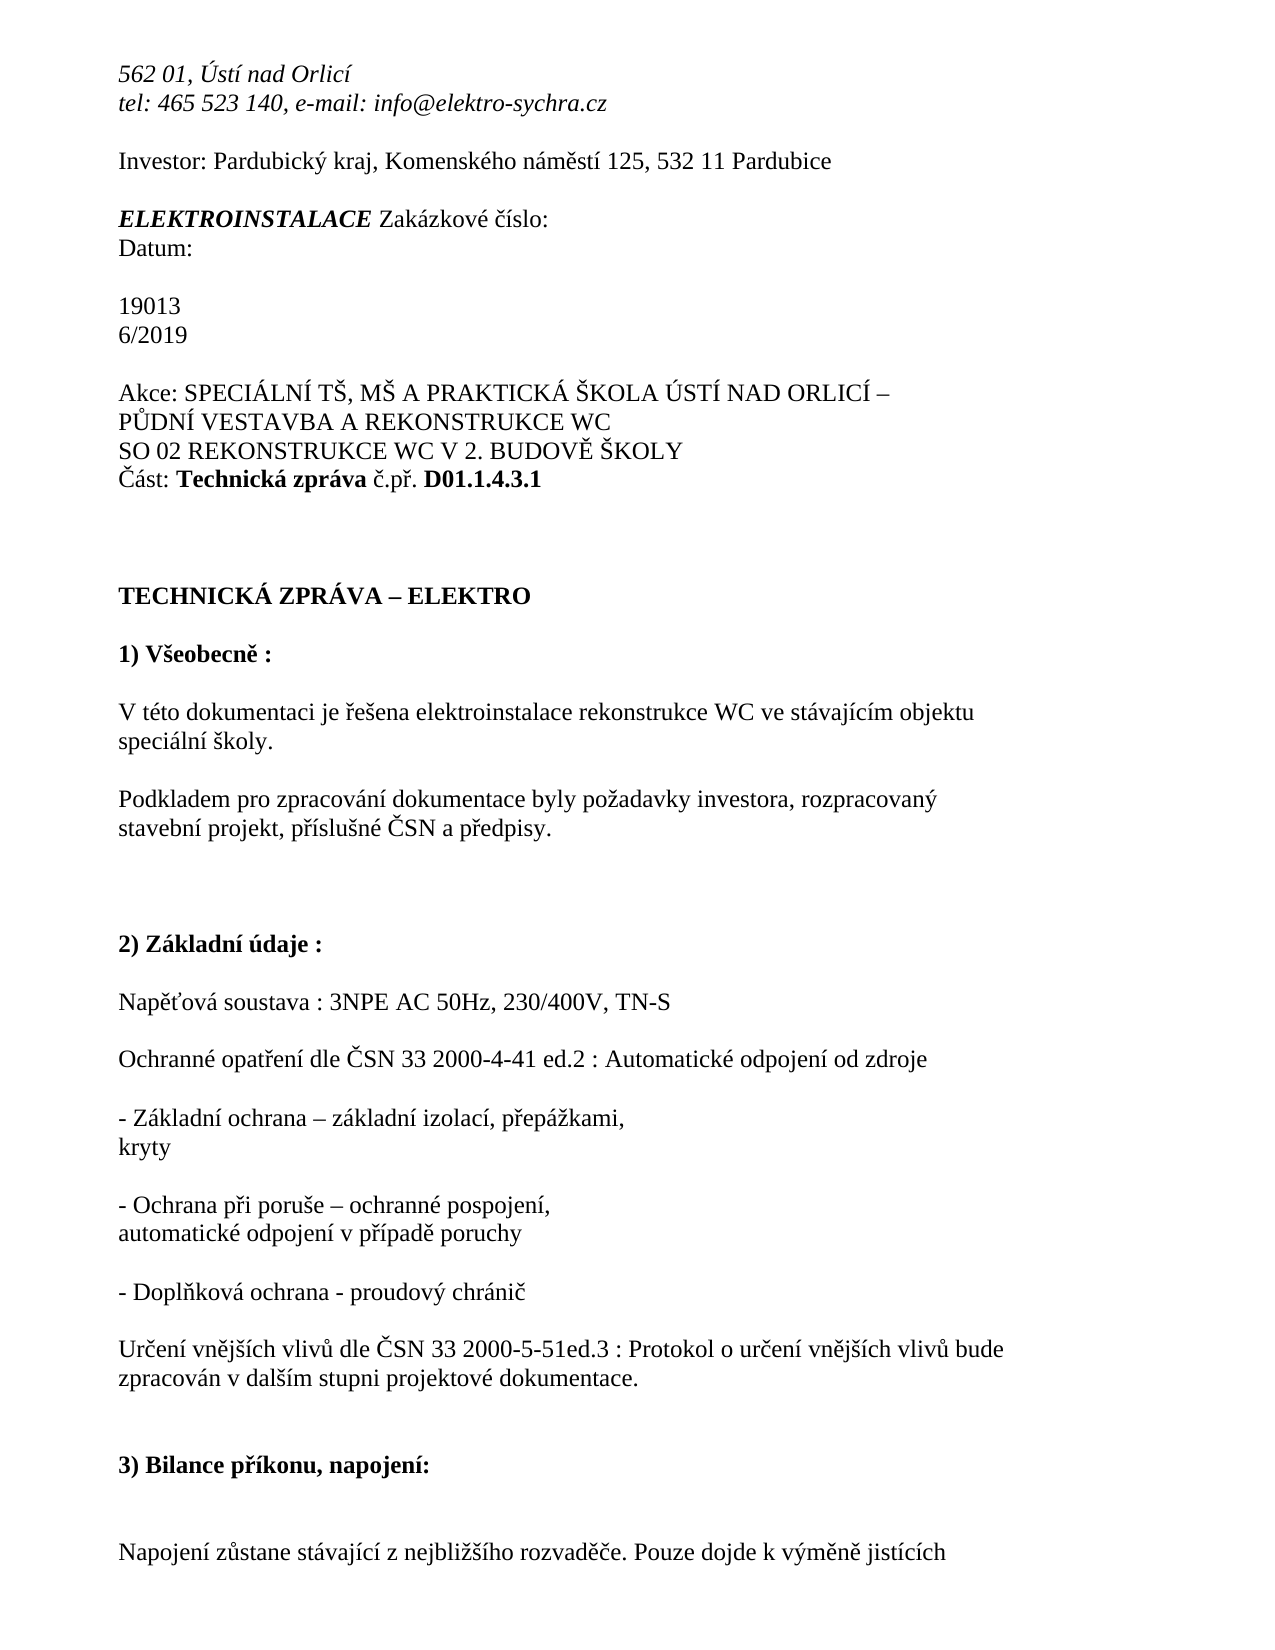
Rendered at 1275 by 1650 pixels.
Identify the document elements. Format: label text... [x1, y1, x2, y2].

text 1) Všeobecně : [118, 639, 1216, 668]
text TECHNICKÁ ZPRÁVA – ELEKTRO [118, 581, 1216, 610]
text Podkladem pro zpracování dokumentace byly požadavky investora, rozpracovaný stavební projekt, příslušné ČSN a předpisy. [118, 784, 1216, 842]
text ELEKTROINSTALACE Zakázkové číslo: Datum: [118, 204, 1216, 262]
text - Ochrana při poruše – ochranné pospojení, automatické odpojení v případě poruchy [118, 1190, 1216, 1247]
text Akce: SPECIÁLNÍ TŠ, MŠ A PRAKTICKÁ ŠKOLA ÚSTÍ NAD ORLICÍ – PŮDNÍ VESTAVBA A REKONSTRUKCE WC SO 02 REKONSTRUKCE WC V 2. BUDOVĚ ŠKOLY Část: Technická zpráva č.př. D01.1.4.3.1 [118, 378, 1216, 493]
text 2) Základní údaje : [118, 871, 1216, 958]
text 19013 6/2019 [118, 291, 1216, 349]
text 3) Bilance příkonu, napojení: [118, 1421, 1216, 1479]
text Investor: Pardubický kraj, Komenského náměstí 125, 532 11 Pardubice [118, 146, 1216, 175]
text 562 01, Ústí nad Orlicí tel: 465 523 140, e-mail: info@elektro-sychra.cz [118, 59, 1216, 117]
text - Doplňková ochrana - proudový chránič Určení vnějších vlivů dle ČSN 33 2000-5-51ed.3 : Protokol o určení vnějších vlivů bude zpracován v dalším stupni projektové dokumentace. [118, 1277, 1216, 1392]
text V této dokumentaci je řešena elektroinstalace rekonstrukce WC ve stávajícím objektu speciální školy. [118, 697, 1216, 755]
text Napěťová soustava : 3NPE AC 50Hz, 230/400V, TN-S Ochranné opatření dle ČSN 33 2000-4-41 ed.2 : Automatické odpojení od zdroje [118, 987, 1216, 1073]
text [118, 1508, 1216, 1566]
text - Základní ochrana – základní izolací, přepážkami, kryty [118, 1103, 1216, 1160]
